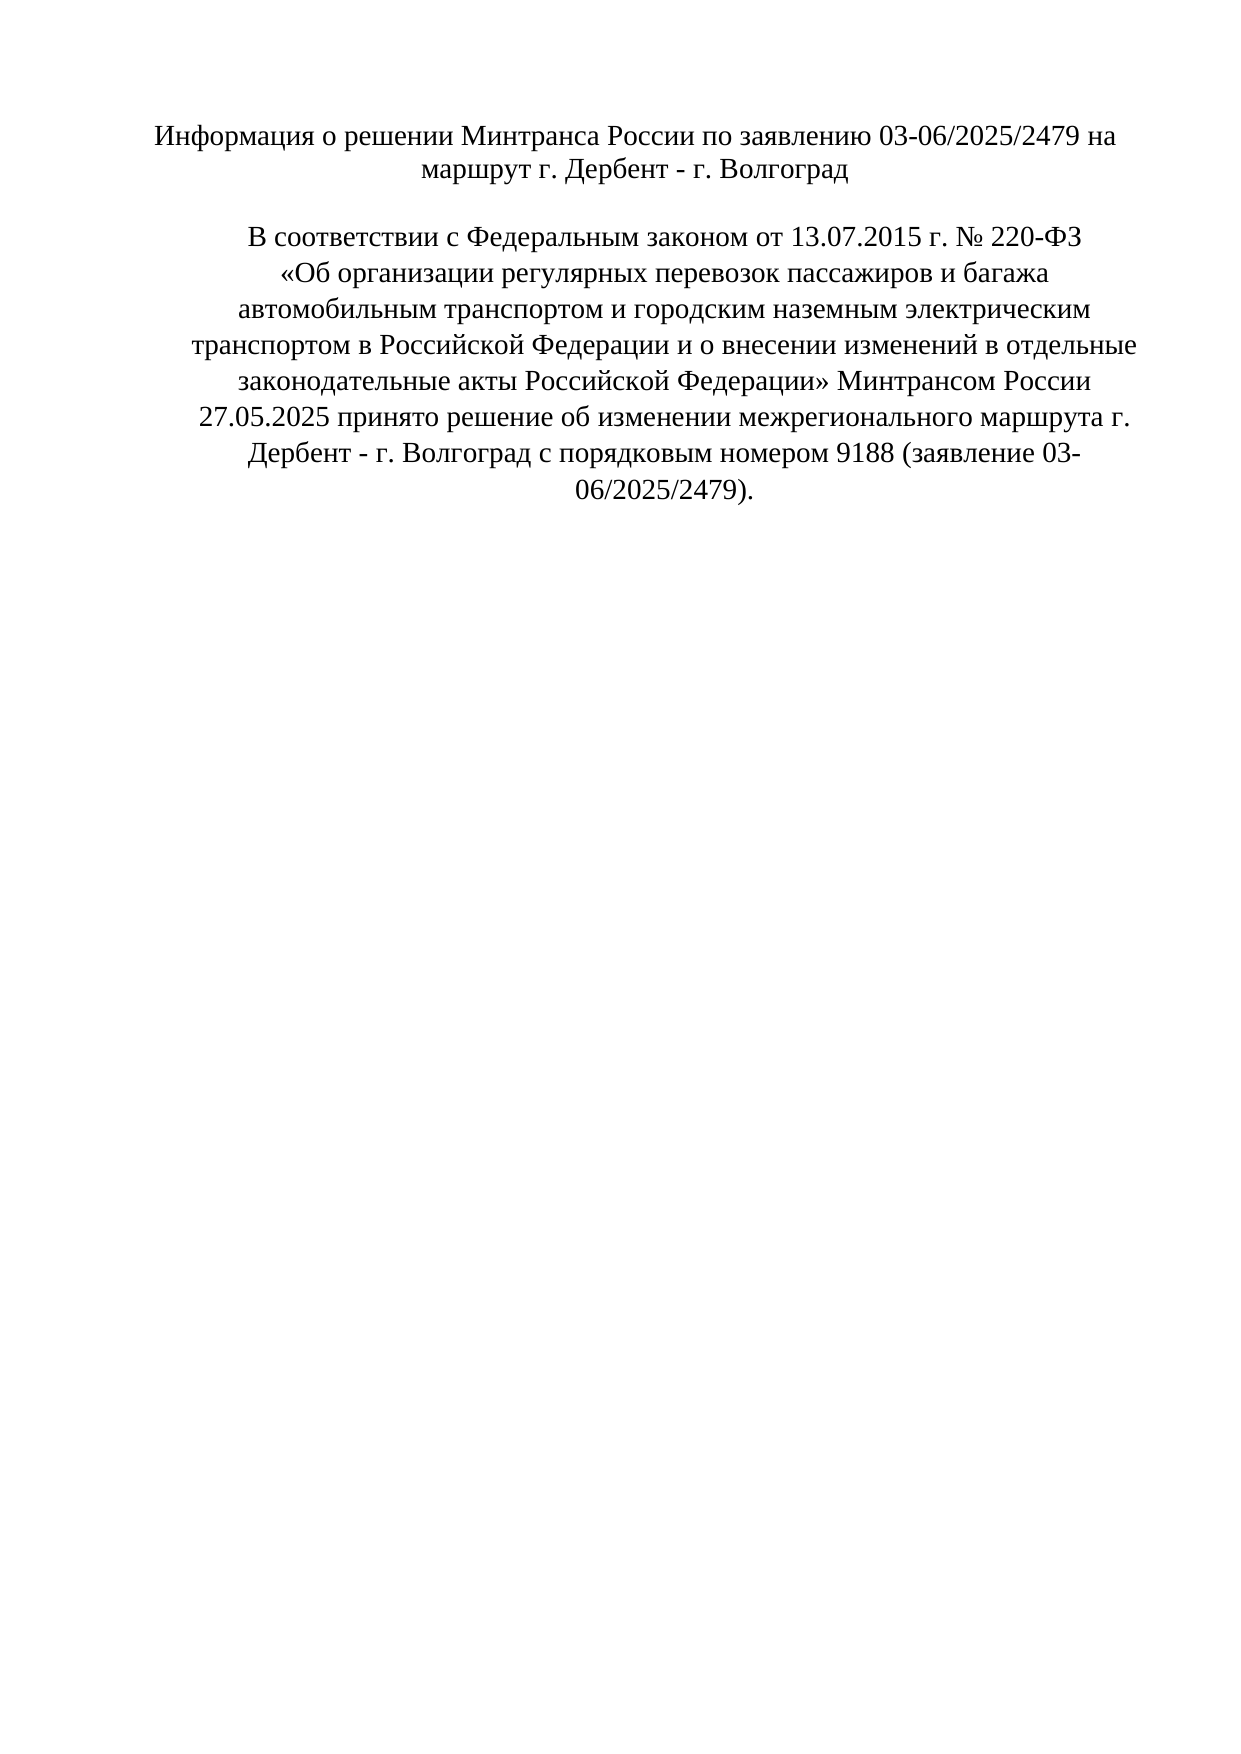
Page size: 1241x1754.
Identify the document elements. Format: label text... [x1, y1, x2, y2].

text Информация о решении Минтранса России по заявлению 03-06/2025/2479 на маршрут г. Дербент - г. Волгоград [118, 118, 1152, 185]
text В соответствии с Федеральным законом от 13.07.2015 г. № 220-ФЗ «Об организации регулярных перевозок пассажиров и багажа автомобильным транспортом и городским наземным электрическим транспортом в Российской Федерации и о внесении изменений в отдельные законодательные акты Российской Федерации» Минтрансом России 27.05.2025 принято решение об изменении межрегионального маршрута г. Дербент - г. Волгоград с порядковым номером 9188 (заявление 03-06/2025/2479). [177, 219, 1152, 505]
